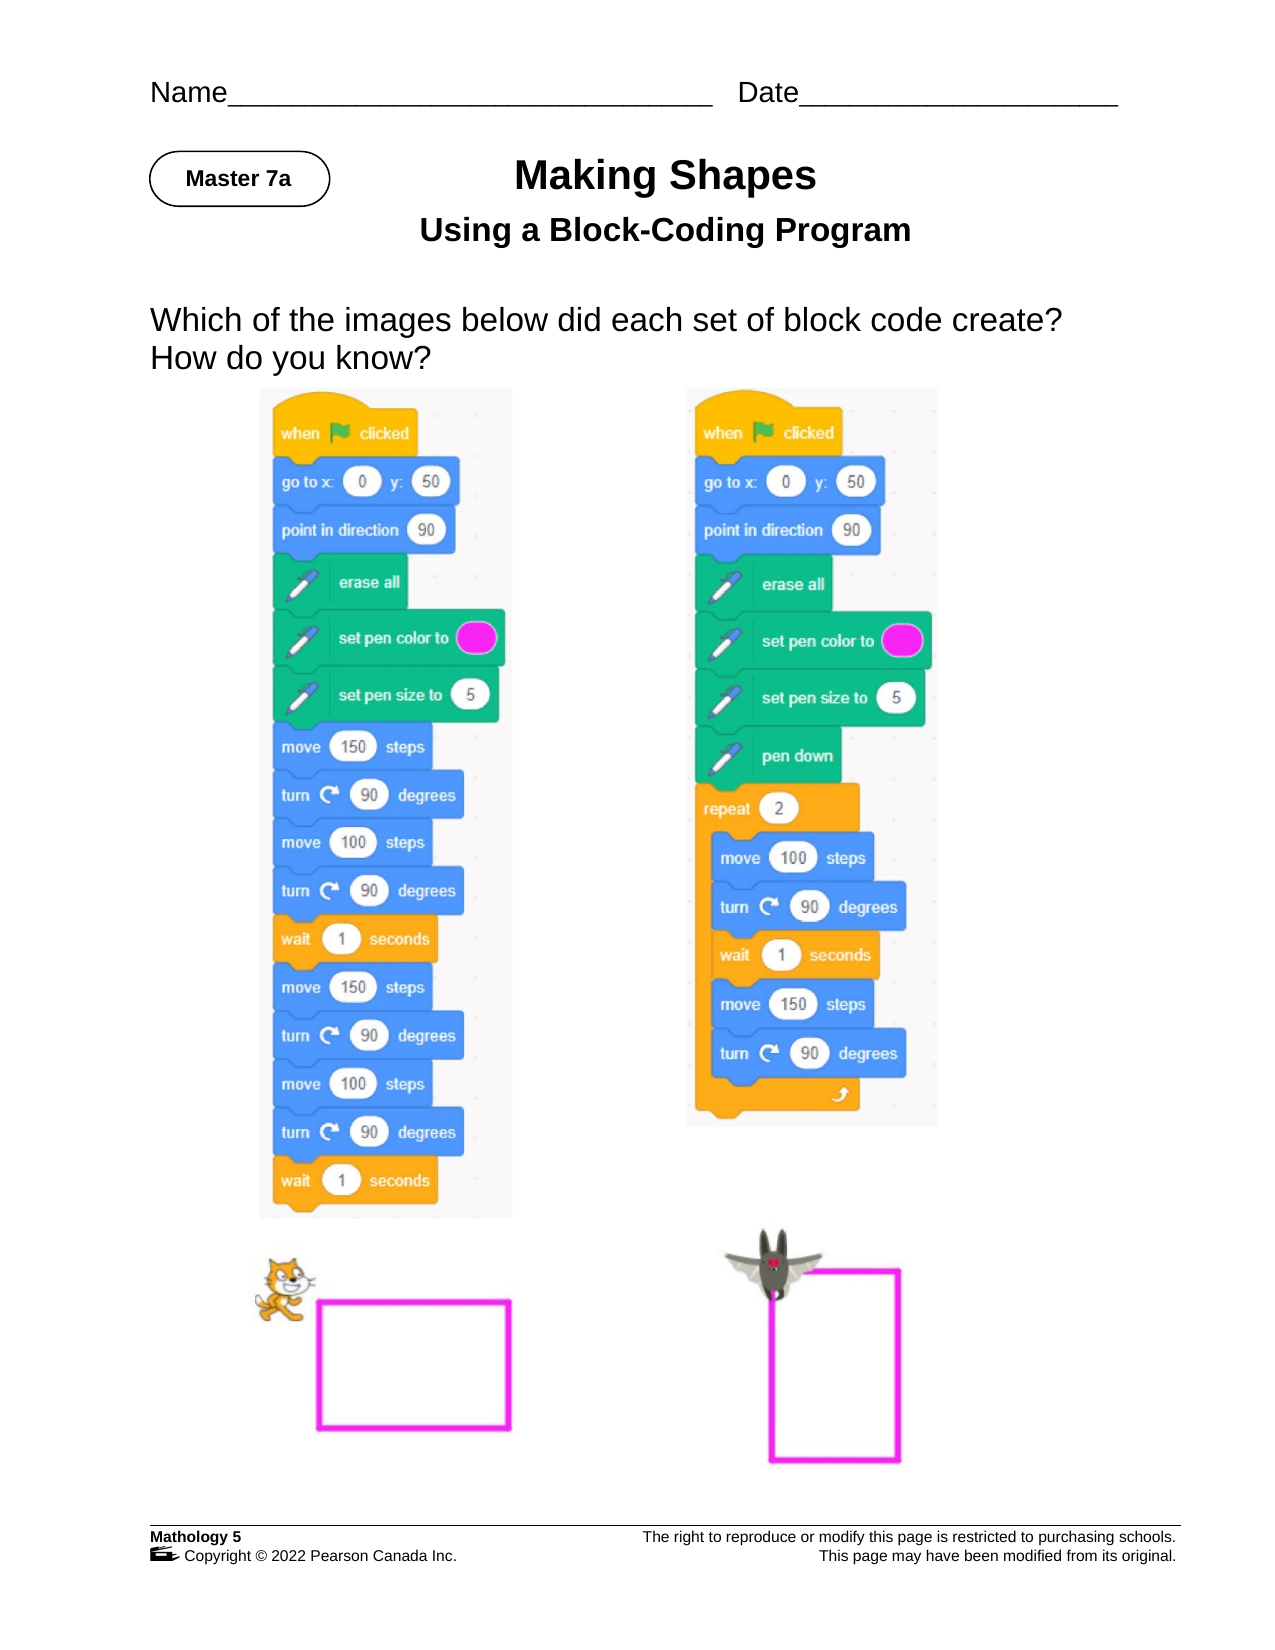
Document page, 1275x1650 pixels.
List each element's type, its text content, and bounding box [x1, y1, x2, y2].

text Using a Block-Coding Program [150, 210, 1181, 249]
text Making Shapes [306, 150, 1181, 198]
picture [150, 376, 1044, 1481]
text Which of the images below did each set of block code create? How do you know? [150, 300, 1181, 377]
picture [150, 1546, 180, 1561]
